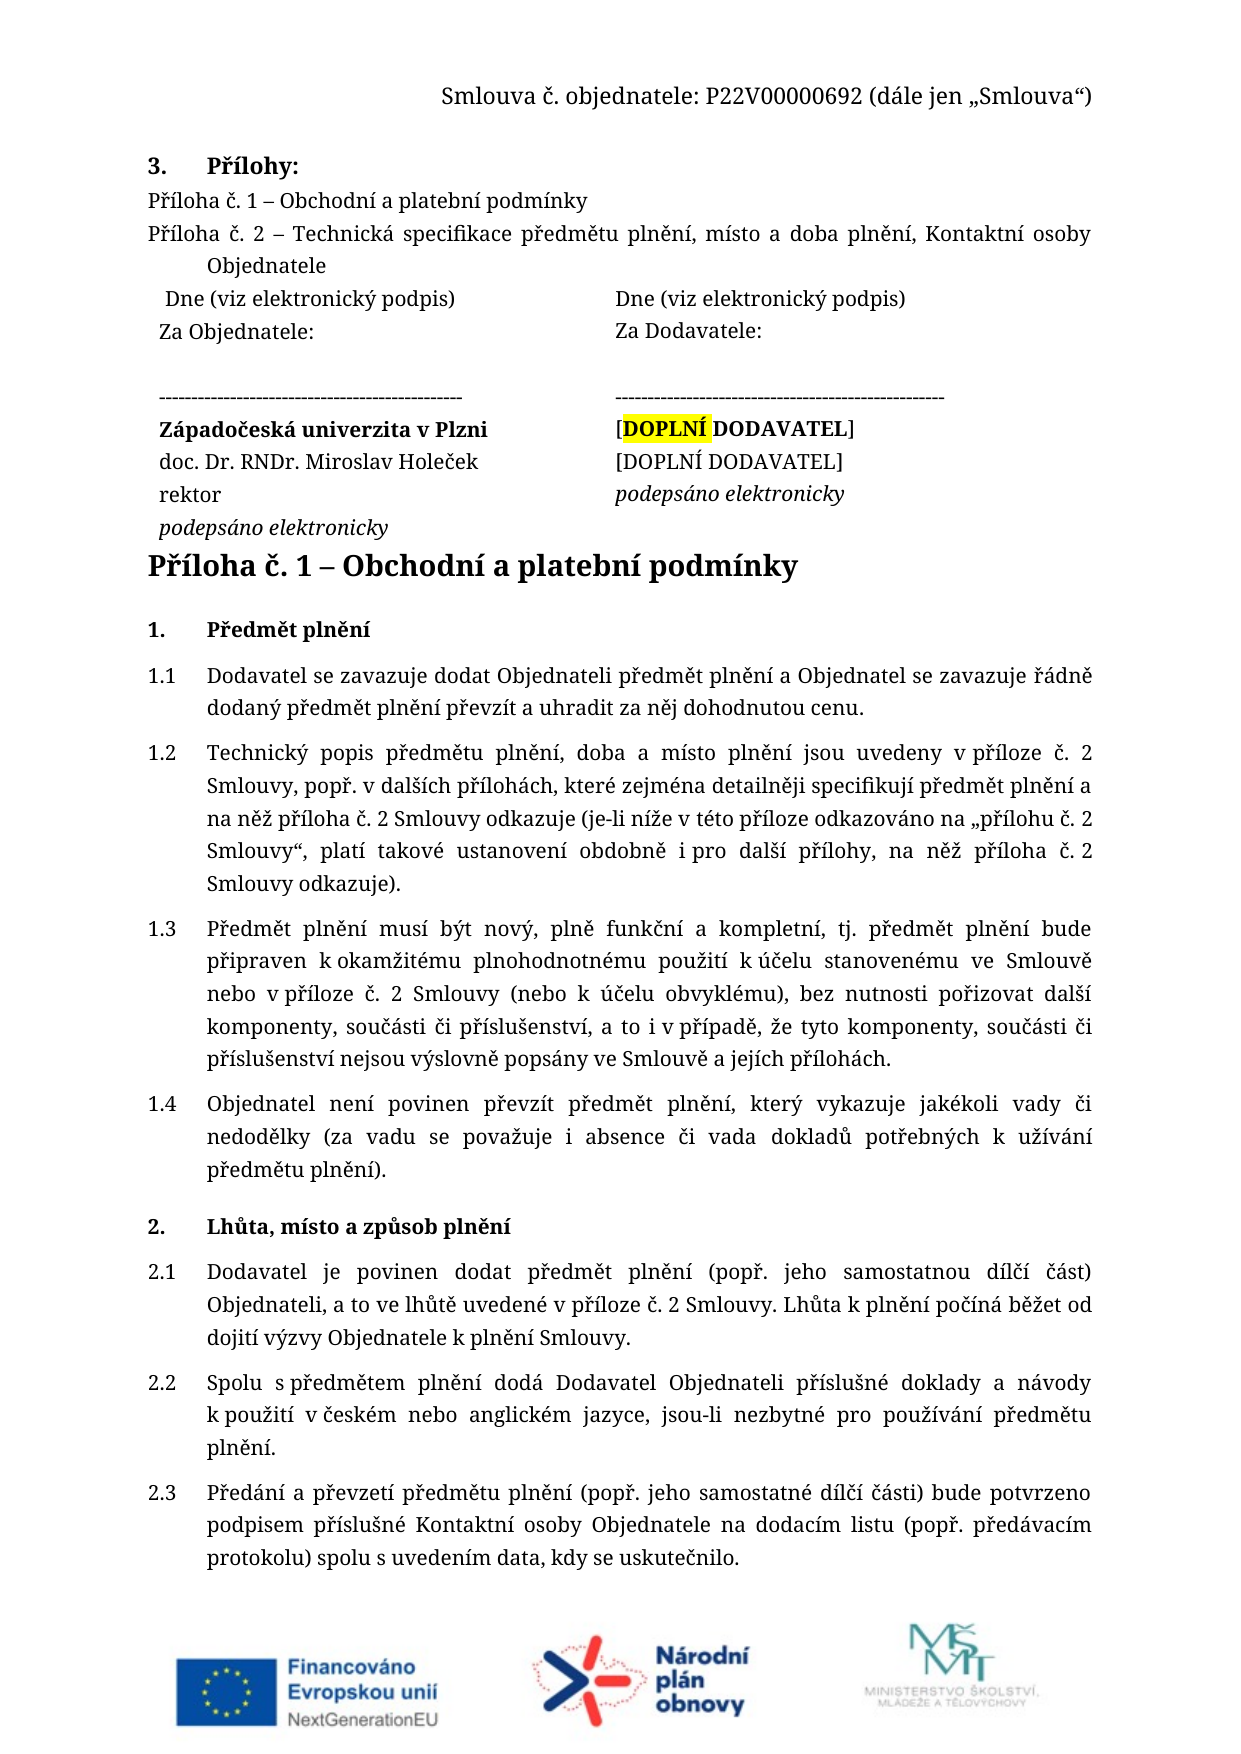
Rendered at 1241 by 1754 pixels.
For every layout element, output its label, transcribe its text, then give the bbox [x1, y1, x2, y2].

list Objednatel není povinen převzít předmět plnění, který vykazuje jakékoli vady či nedodělky (za vadu se považuje i absence či vada dokladů potřebných k užívání předmětu plnění). [148, 1089, 1093, 1183]
list Předmět plnění [148, 616, 1093, 644]
picture [147, 1577, 1093, 1754]
text Příloha č. 1 – Obchodní a platební podmínky [148, 186, 1093, 214]
table_header Dne (viz elektronický podpis) Za Objednatele: ----------------------------------------------- Západočeská univerzita v Plzni doc. Dr. RNDr. Miroslav Holeček rektor podepsáno elektronicky [148, 284, 604, 545]
list Předání a převzetí předmětu plnění (popř. jeho samostatné dílčí části) bude potvrzeno podpisem příslušné Kontaktní osoby Objednatele na dodacím listu (popř. předávacím protokolu) spolu s uvedením data, kdy se uskutečnilo. [148, 1478, 1093, 1572]
list Předmět plnění musí být nový, plně funkční a kompletní, tj. předmět plnění bude připraven k okamžitému plnohodnotnému použití k účelu stanovenému ve Smlouvě nebo v příloze č. 2 Smlouvy (nebo k účelu obvyklému), bez nutnosti pořizovat další komponenty, součásti či příslušenství, a to i v případě, že tyto komponenty, součásti či příslušenství nejsou výslovně popsány ve Smlouvě a jejích přílohách. [148, 914, 1093, 1073]
list Spolu s předmětem plnění dodá Dodavatel Objednateli příslušné doklady a návody k použití v českém nebo anglickém jazyce, jsou-li nezbytné pro používání předmětu plnění. [148, 1368, 1093, 1461]
list Technický popis předmětu plnění, doba a místo plnění jsou uvedeny v příloze č. 2 Smlouvy, popř. v dalších přílohách, které zejména detailněji specifikují předmět plnění a na něž příloha č. 2 Smlouvy odkazuje (je-li níže v této příloze odkazováno na „přílohu č. 2 Smlouvy“, platí takové ustanovení obdobně i pro další přílohy, na něž příloha č. 2 Smlouvy odkazuje). [148, 738, 1093, 897]
text Příloha č. 1 – Obchodní a platební podmínky [148, 545, 1093, 585]
table_header Dne (viz elektronický podpis) Za Dodavatele: --------------------------------------------------- [DOPLNÍ DODAVATEL] [DOPLNÍ DODAVATEL] podepsáno elektronicky [604, 284, 1060, 545]
list Dodavatel je povinen dodat předmět plnění (popř. jeho samostatnou dílčí část) Objednateli, a to ve lhůtě uvedené v příloze č. 2 Smlouvy. Lhůta k plnění počíná běžet od dojití výzvy Objednatele k plnění Smlouvy. [148, 1257, 1093, 1351]
text Příloha č. 2 – Technická specifikace předmětu plnění, místo a doba plnění, Kontaktní osoby Objednatele [148, 219, 1093, 280]
list Dodavatel se zavazuje dodat Objednateli předmět plnění a Objednatel se zavazuje řádně dodaný předmět plnění převzít a uhradit za něj dohodnutou cenu. [148, 661, 1093, 722]
list Přílohy: [148, 150, 1093, 181]
list Lhůta, místo a způsob plnění [148, 1212, 1093, 1241]
